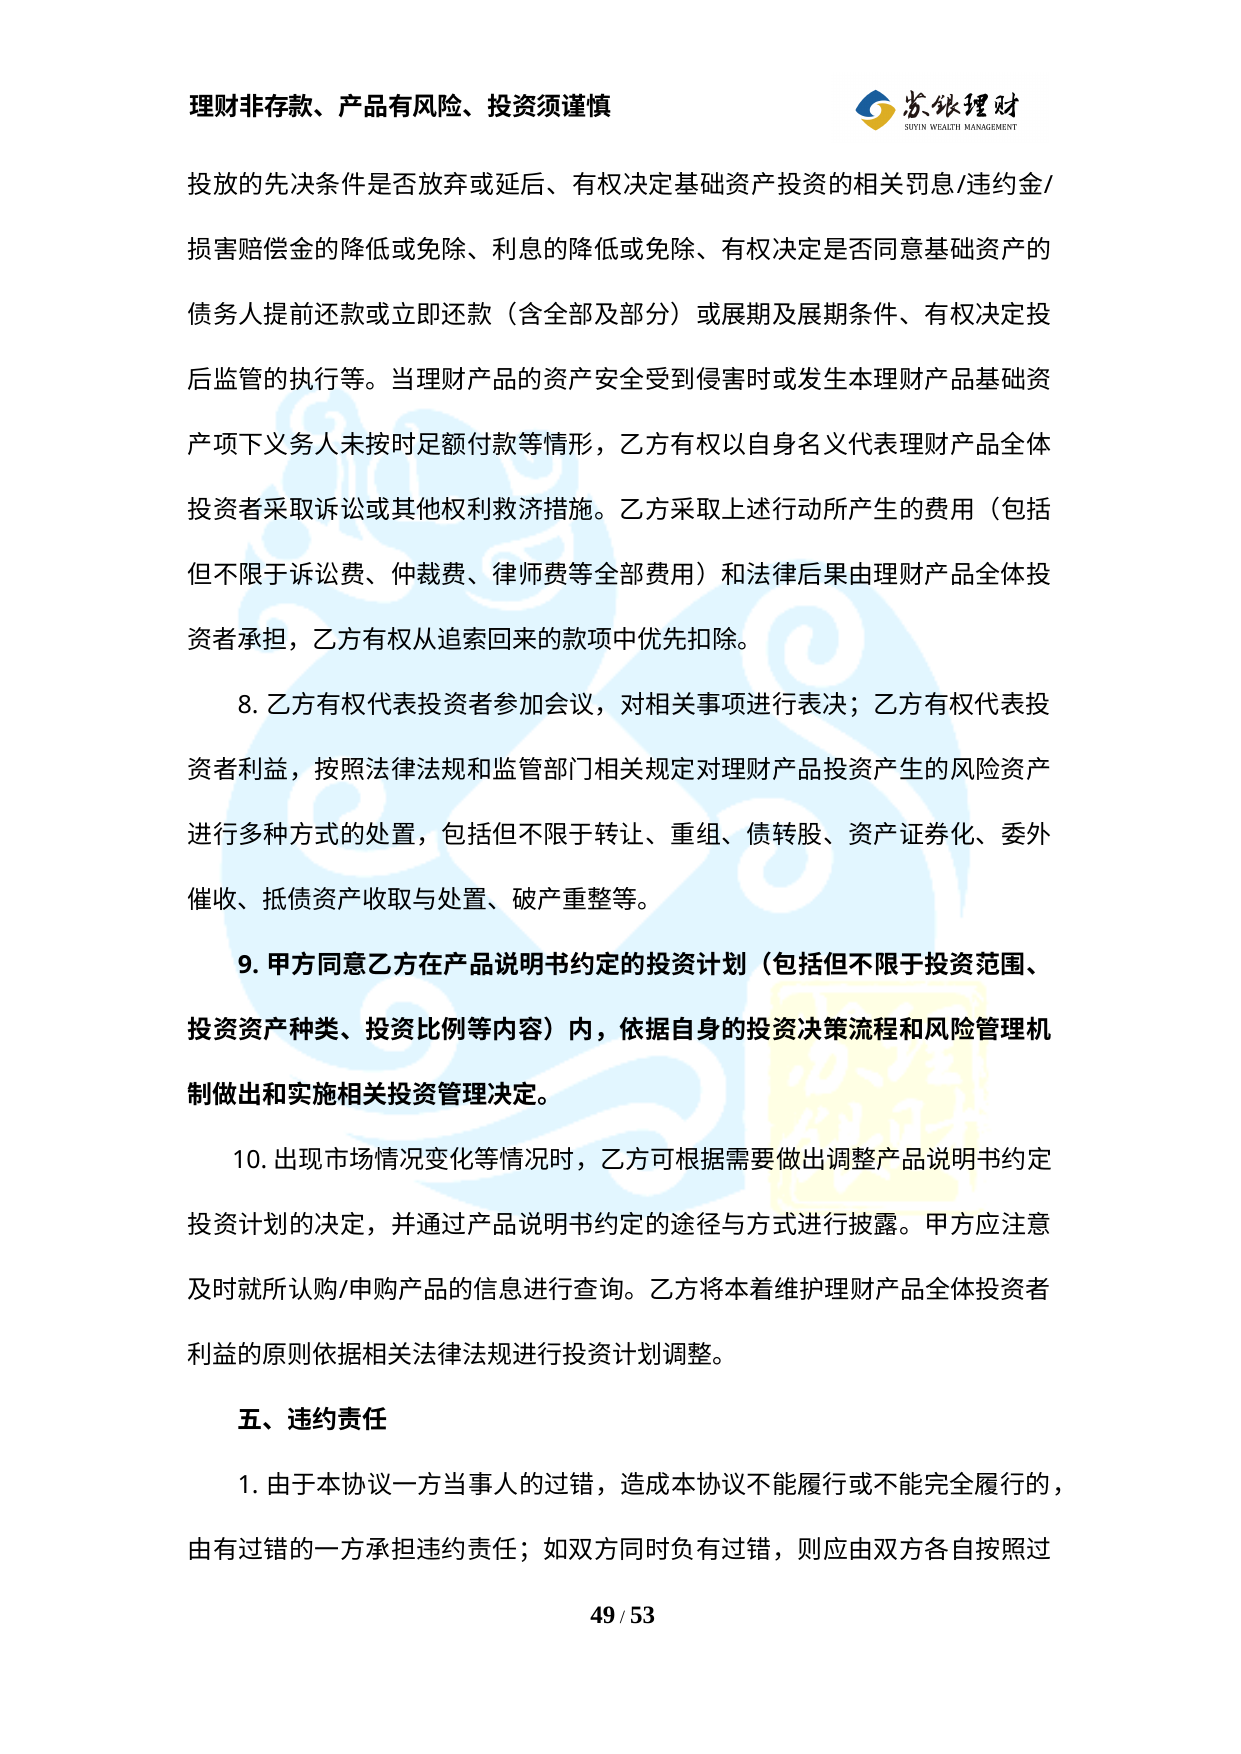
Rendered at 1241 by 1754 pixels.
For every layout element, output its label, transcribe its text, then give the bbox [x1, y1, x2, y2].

text 1. 由于本协议一方当事人的过错，造成本协议不能履行或不能完全履行的，由有过错的一方承担违约责任；如双方同时负有过错，则应由双方各自按照过错程度承担责任。 [187, 1450, 1053, 1580]
text 9. 甲方同意乙方在产品说明书约定的投资计划（包括但不限于投资范围、投资资产种类、投资比例等内容）内，依据自身的投资决策流程和风险管理机制做出和实施相关投资管理决定。 [187, 930, 1053, 1125]
text 8. 乙方有权代表投资者参加会议，对相关事项进行表决；乙方有权代表投资者利益，按照法律法规和监管部门相关规定对理财产品投资产生的风险资产进行多种方式的处置，包括但不限于转让、重组、债转股、资产证券化、委外催收、抵债资产收取与处置、破产重整等。 [187, 670, 1053, 930]
text 10. 出现市场情况变化等情况时，乙方可根据需要做出调整产品说明书约定投资计划的决定，并通过产品说明书约定的途径与方式进行披露。甲方应注意及时就所认购/申购产品的信息进行查询。乙方将本着维护理财产品全体投资者利益的原则依据相关法律法规进行投资计划调整。 [187, 1125, 1053, 1385]
text 五、违约责任 [187, 1385, 1053, 1450]
picture [831, 72, 1049, 143]
